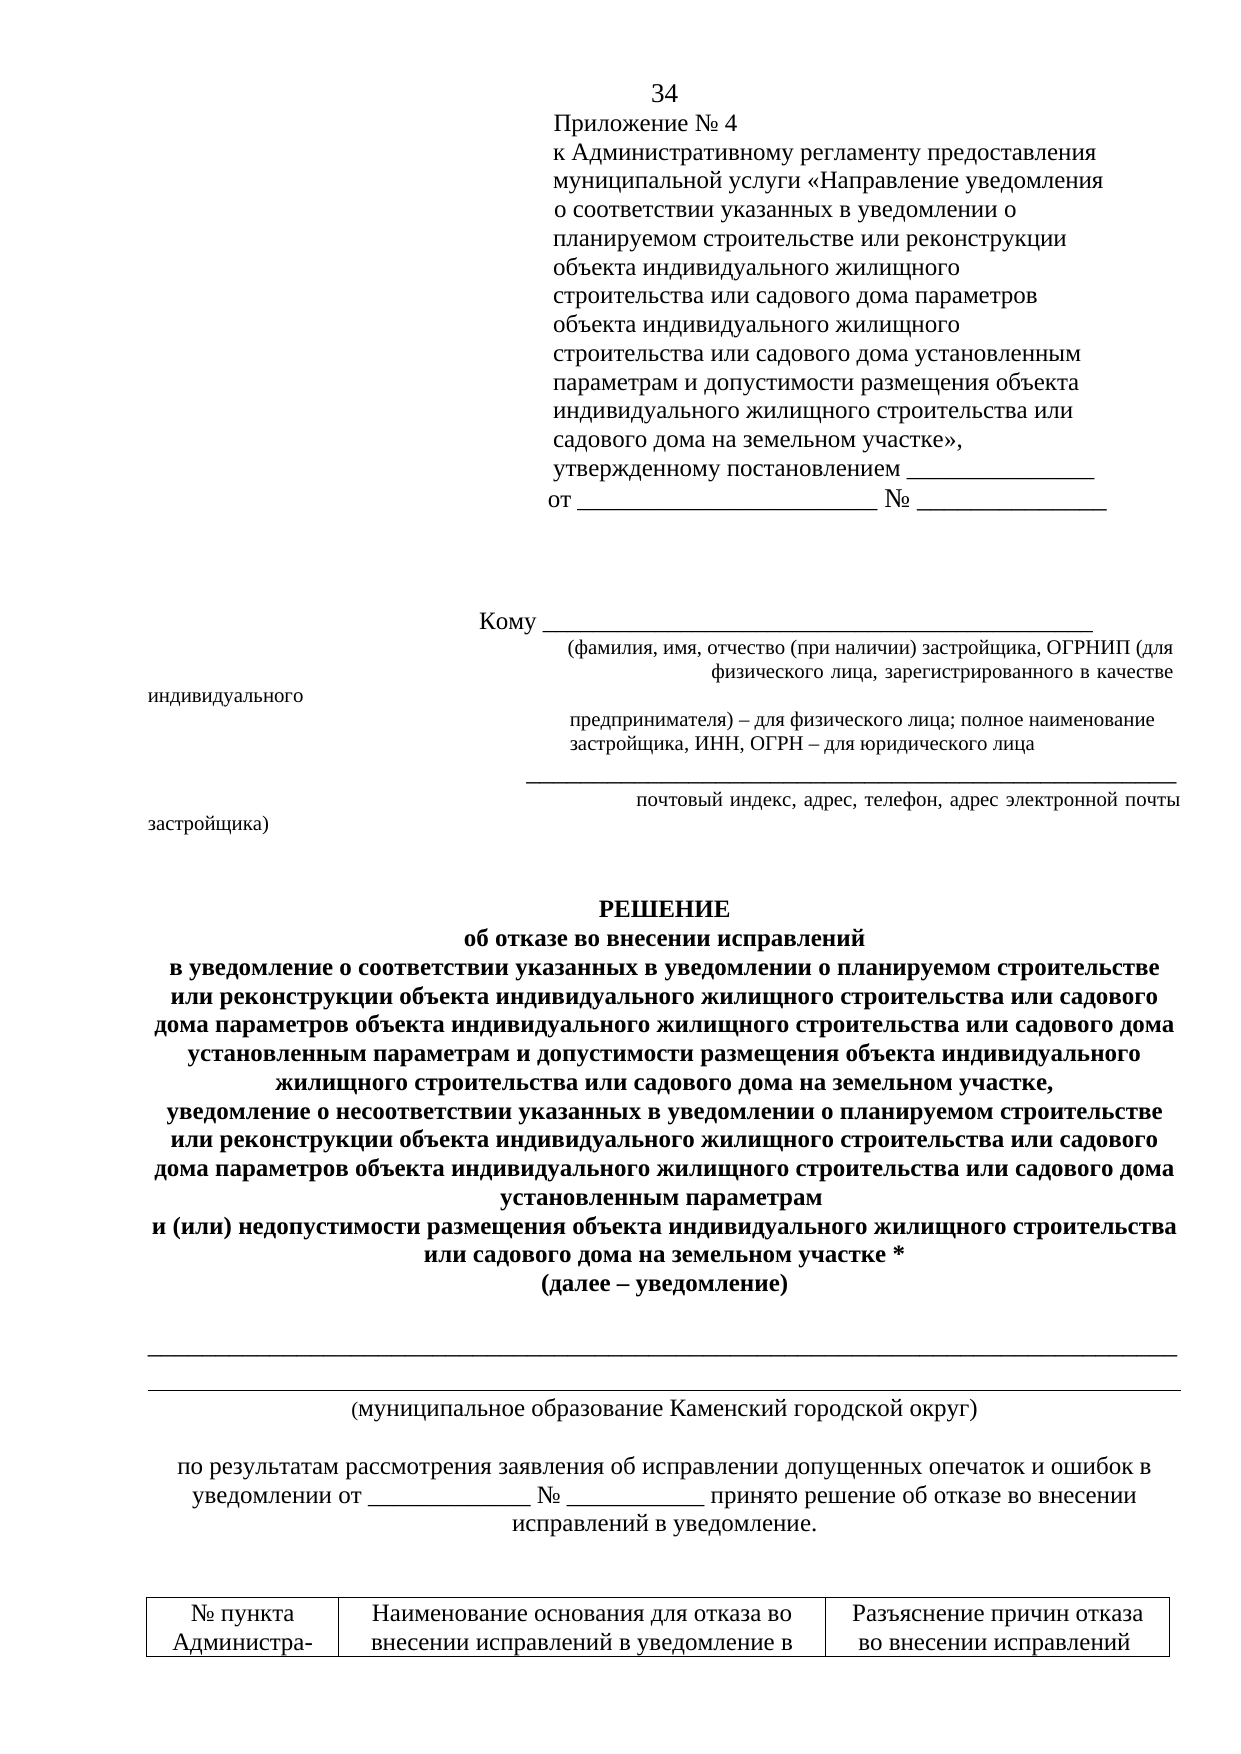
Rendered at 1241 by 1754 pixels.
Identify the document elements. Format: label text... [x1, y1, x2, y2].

text об отказе во внесении исправлений [148, 923, 1181, 952]
text индивидуального жилищного строительства или [148, 395, 1181, 424]
text муниципальной услуги «Направление уведомления о соответствии указанных в уведомлении о [148, 165, 1181, 223]
text (фамилия, имя, отчество (при наличии) застройщика, ОГРНИП (для [148, 635, 1181, 659]
text предпринимателя) – для физического лица; полное наименование [148, 707, 1181, 731]
text строительства или садового дома установленным [148, 338, 1181, 367]
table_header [339, 1598, 825, 1656]
text застройщика, ИНН, ОГРН – для юридического лица [148, 731, 1181, 755]
text утвержденному постановлением _______________ [148, 453, 1181, 482]
text в уведомление о соответствии указанных в уведомлении о планируемом строительстве или реконструкции объекта индивидуального жилищного строительства или садового дома параметров объекта индивидуального жилищного строительства или садового дома установленным параметрам и допустимости размещения объекта индивидуального жилищного строительства или садового дома на земельном участке, [148, 952, 1181, 1096]
text ________________________________________________ [148, 755, 1181, 786]
text физического лица, зарегистрированного в качестве индивидуального [148, 659, 1181, 707]
text строительства или садового дома параметров [148, 280, 1181, 309]
text уведомление о несоответствии указанных в уведомлении о планируемом строительстве или реконструкции объекта индивидуального жилищного строительства или садового дома параметров объекта индивидуального жилищного строительства или садового дома установленным параметрам и (или) недопустимости размещения объекта индивидуального жилищного строительства или садового дома на земельном участке * [148, 1096, 1181, 1268]
text (муниципальное образование Каменский городской округ) [148, 1391, 1181, 1422]
text объекта индивидуального жилищного [148, 309, 1181, 338]
text ____________________________________________________________________________ [148, 1328, 1181, 1359]
text планируемом строительстве или реконструкции [148, 223, 1181, 252]
text садового дома на земельном участке», [148, 424, 1181, 453]
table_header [147, 1598, 338, 1656]
text Приложение № 4 [148, 108, 1181, 137]
text от ________________________ № ______________ [148, 482, 1181, 513]
text (далее – уведомление) [148, 1268, 1181, 1297]
text к Административному регламенту предоставления [148, 137, 1181, 165]
text Кому ____________________________________________ [148, 606, 1181, 635]
text объекта индивидуального жилищного [148, 252, 1181, 280]
text РЕШЕНИЕ [148, 894, 1181, 923]
text параметрам и допустимости размещения объекта [148, 367, 1181, 395]
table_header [826, 1598, 1169, 1656]
text по результатам рассмотрения заявления об исправлении допущенных опечаток и ошибок в уведомлении от _____________ № ___________ принято решение об отказе во внесении исправлений в уведомление. [148, 1451, 1181, 1537]
text почтовый индекс, адрес, телефон, адрес электронной почты застройщика) [148, 786, 1181, 834]
